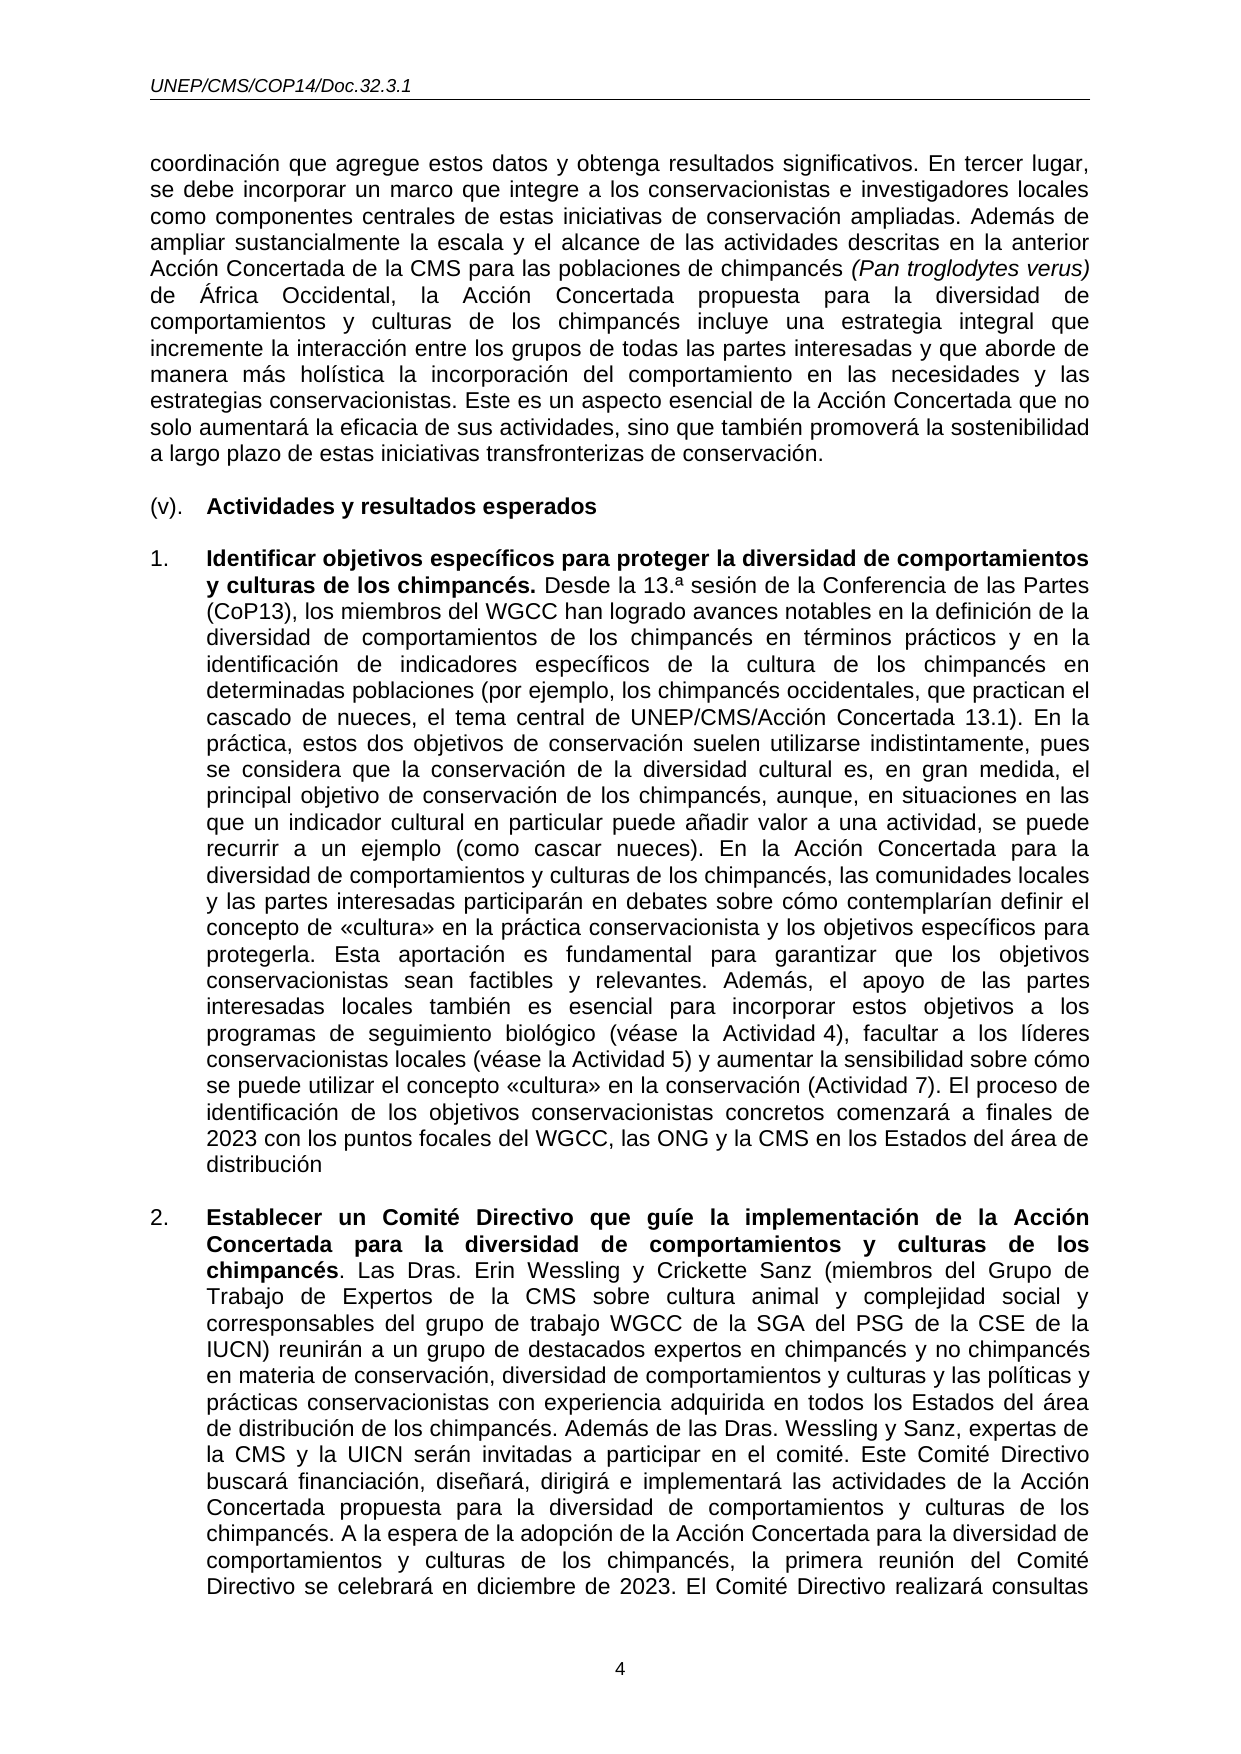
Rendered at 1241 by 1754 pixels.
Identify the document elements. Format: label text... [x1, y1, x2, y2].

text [150, 150, 1090, 466]
text (v). Actividades y resultados esperados [150, 493, 1090, 519]
list Identificar objetivos específicos para proteger la diversidad de comportamientos y culturas de los chimpancés. Desde la 13.ª sesión de la Conferencia de las Partes (CoP13), los miembros del WGCC han logrado avances notables en la definición de la diversidad de comportamientos de los chimpancés en términos prácticos y en la identificación de indicadores específicos de la cultura de los chimpancés en determinadas poblaciones (por ejemplo, los chimpancés occidentales, que practican el cascado de nueces, el tema central de UNEP/CMS/Acción Concertada 13.1). En la práctica, estos dos objetivos de conservación suelen utilizarse indistintamente, pues se considera que la conservación de la diversidad cultural es, en gran medida, el principal objetivo de conservación de los chimpancés, aunque, en situaciones en las que un indicador cultural en particular puede añadir valor a una actividad, se puede recurrir a un ejemplo (como cascar nueces). En la Acción Concertada para la diversidad de comportamientos y culturas de los chimpancés, las comunidades locales y las partes interesadas participarán en debates sobre cómo contemplarían definir el concepto de «cultura» en la práctica conservacionista y los objetivos específicos para protegerla. Esta aportación es fundamental para garantizar que los objetivos conservacionistas sean factibles y relevantes. Además, el apoyo de las partes interesadas locales también es esencial para incorporar estos objetivos a los programas de seguimiento biológico (véase la Actividad 4), facultar a los líderes conservacionistas locales (véase la Actividad 5) y aumentar la sensibilidad sobre cómo se puede utilizar el concepto «cultura» en la conservación (Actividad 7). El proceso de identificación de los objetivos conservacionistas concretos comenzará a finales de 2023 con los puntos focales del WGCC, las ONG y la CMS en los Estados del área de distribución [150, 545, 1090, 1178]
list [150, 1204, 1090, 1599]
